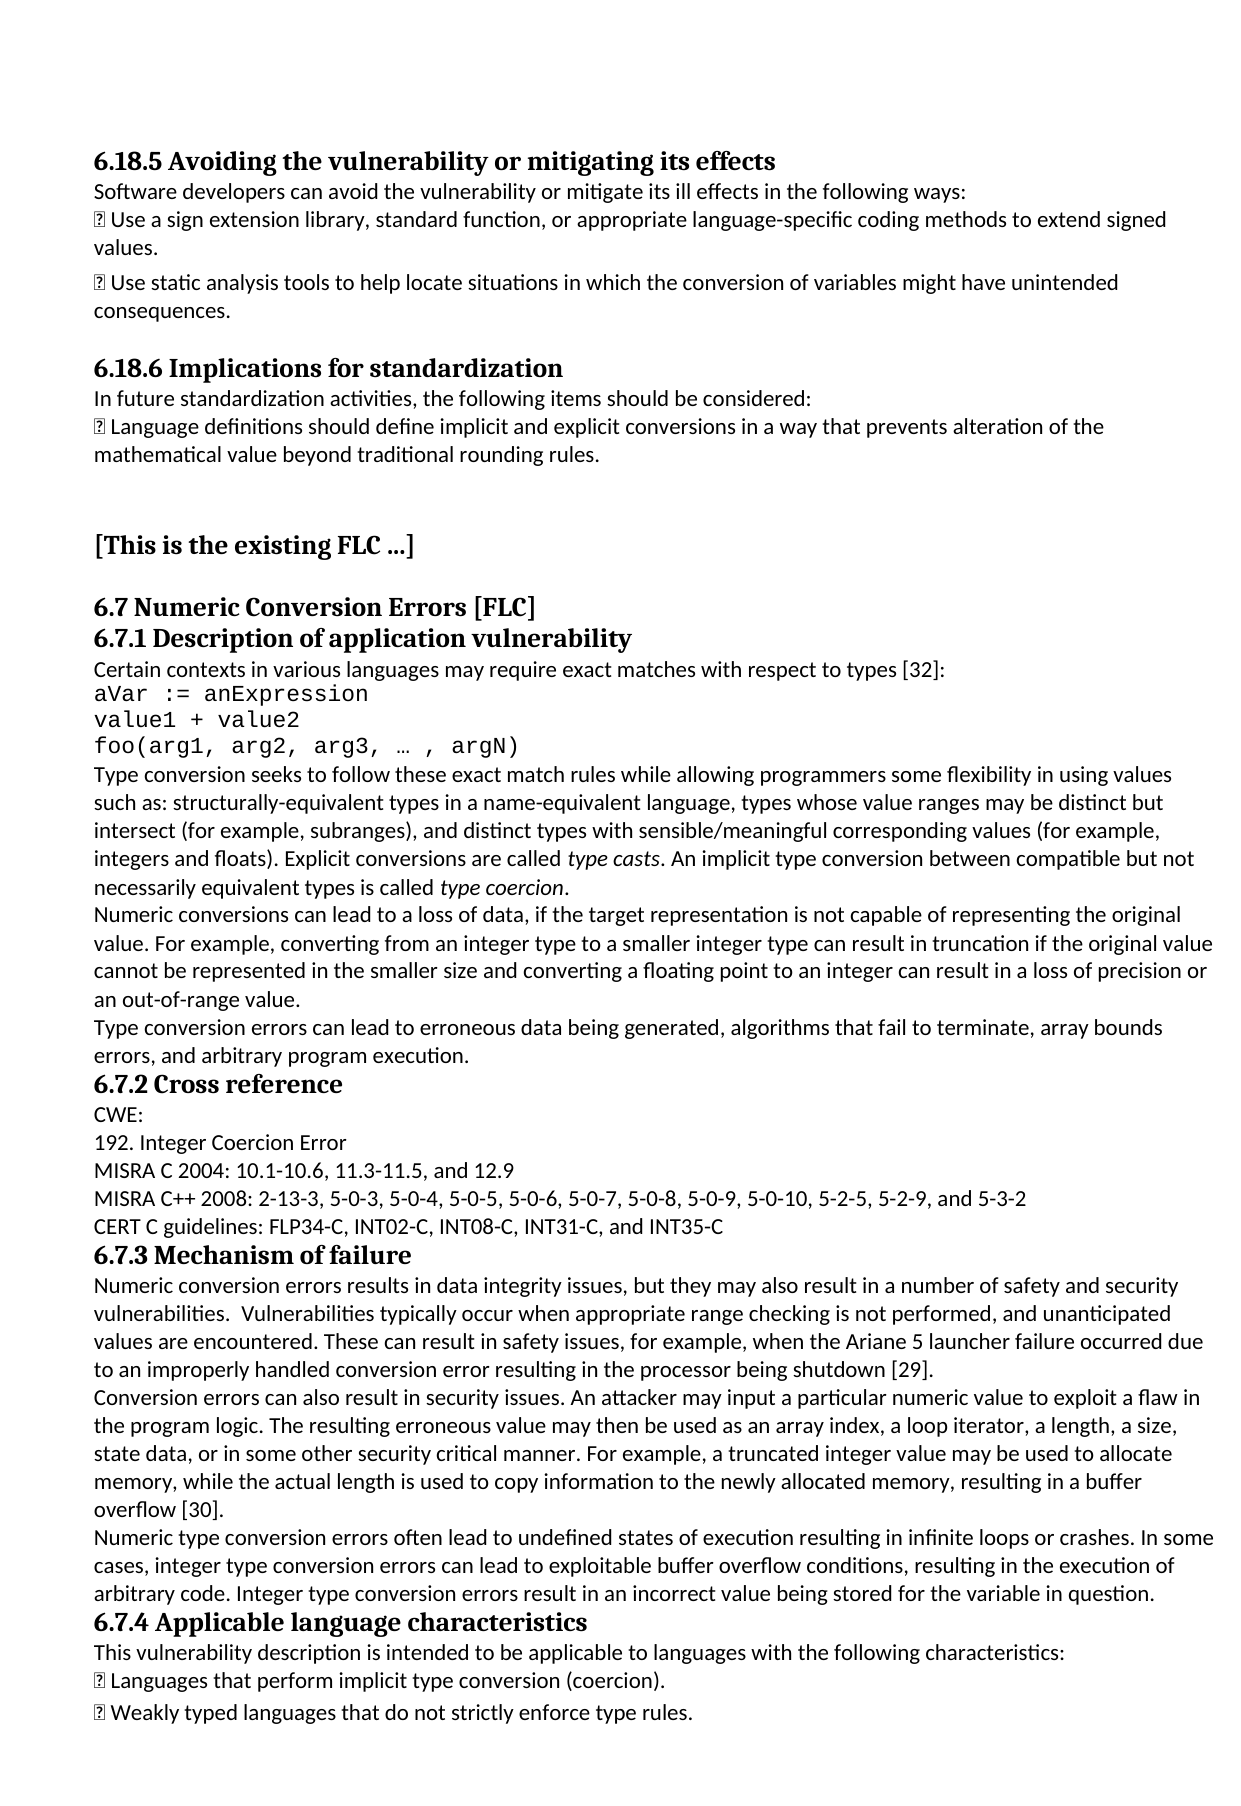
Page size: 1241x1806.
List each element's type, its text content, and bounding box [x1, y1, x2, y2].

text  Language definitions should define implicit and explicit conversions in a way that prevents alteration of the mathematical value beyond traditional rounding rules. [94, 412, 1218, 468]
text Numeric conversions can lead to a loss of data, if the target representation is not capable of representing the original value. For example, converting from an integer type to a smaller integer type can result in truncation if the original value cannot be represented in the smaller size and converting a floating point to an integer can result in a loss of precision or an out-of-range value. [94, 901, 1218, 1013]
text 6.18.6 Implications for standardization [94, 353, 1218, 384]
text MISRA C++ 2008: 2-13-3, 5-0-3, 5-0-4, 5-0-5, 5-0-6, 5-0-7, 5-0-8, 5-0-9, 5-0-10, 5-2-5, 5-2-9, and 5-3-2 [94, 1184, 1218, 1212]
text MISRA C 2004: 10.1-10.6, 11.3-11.5, and 12.9 [94, 1156, 1218, 1184]
text 6.18.5 Avoiding the vulnerability or mitigating its effects [94, 146, 1218, 177]
text [This is the existing FLC ...] [94, 530, 1218, 561]
text Type conversion errors can lead to erroneous data being generated, algorithms that fail to terminate, array bounds errors, and arbitrary program execution. [94, 1013, 1218, 1069]
text This vulnerability description is intended to be applicable to languages with the following characteristics: [94, 1638, 1218, 1667]
text  Weakly typed languages that do not strictly enforce type rules. [94, 1698, 1218, 1726]
text aVar := anExpression [94, 683, 1218, 709]
text CWE: [94, 1100, 1218, 1128]
text Certain contexts in various languages may require exact matches with respect to types [32]: [94, 655, 1218, 683]
text 192. Integer Coercion Error [94, 1128, 1218, 1156]
text Numeric type conversion errors often lead to undefined states of execution resulting in infinite loops or crashes. In some cases, integer type conversion errors can lead to exploitable buffer overflow conditions, resulting in the execution of arbitrary code. Integer type conversion errors result in an incorrect value being stored for the variable in question. [94, 1523, 1218, 1607]
text  Use static analysis tools to help locate situations in which the conversion of variables might have unintended consequences. [94, 268, 1218, 324]
text 6.7.1 Description of application vulnerability [94, 623, 1218, 655]
text Conversion errors can also result in security issues. An attacker may input a particular numeric value to exploit a flaw in the program logic. The resulting erroneous value may then be used as an array index, a loop iterator, a length, a size, state data, or in some other security critical manner. For example, a truncated integer value may be used to allocate memory, while the actual length is used to copy information to the newly allocated memory, resulting in a buffer overflow [30]. [94, 1383, 1218, 1523]
text  Use a sign extension library, standard function, or appropriate language-specific coding methods to extend signed values. [94, 205, 1218, 261]
text 6.7 Numeric Conversion Errors [FLC] [94, 592, 1218, 623]
text 6.7.4 Applicable language characteristics [94, 1607, 1218, 1638]
text In future standardization activities, the following items should be considered: [94, 384, 1218, 412]
text 6.7.2 Cross reference [94, 1069, 1218, 1100]
text value1 + value2 [94, 709, 1218, 734]
text 6.7.3 Mechanism of failure [94, 1240, 1218, 1271]
text  Languages that perform implicit type conversion (coercion). [94, 1667, 1218, 1694]
text CERT C guidelines: FLP34-C, INT02-C, INT08-C, INT31-C, and INT35-C [94, 1212, 1218, 1240]
text Numeric conversion errors results in data integrity issues, but they may also result in a number of safety and security vulnerabilities. Vulnerabilities typically occur when appropriate range checking is not performed, and unanticipated values are encountered. These can result in safety issues, for example, when the Ariane 5 launcher failure occurred due to an improperly handled conversion error resulting in the processor being shutdown [29]. [94, 1271, 1218, 1383]
text Type conversion seeks to follow these exact match rules while allowing programmers some flexibility in using values such as: structurally-equivalent types in a name-equivalent language, types whose value ranges may be distinct but intersect (for example, subranges), and distinct types with sensible/meaningful corresponding values (for example, integers and floats). Explicit conversions are called type casts. An implicit type conversion between compatible but not necessarily equivalent types is called type coercion. [94, 761, 1218, 901]
text Software developers can avoid the vulnerability or mitigate its ill effects in the following ways: [94, 177, 1218, 205]
text foo(arg1, arg2, arg3, … , argN) [94, 734, 1218, 761]
